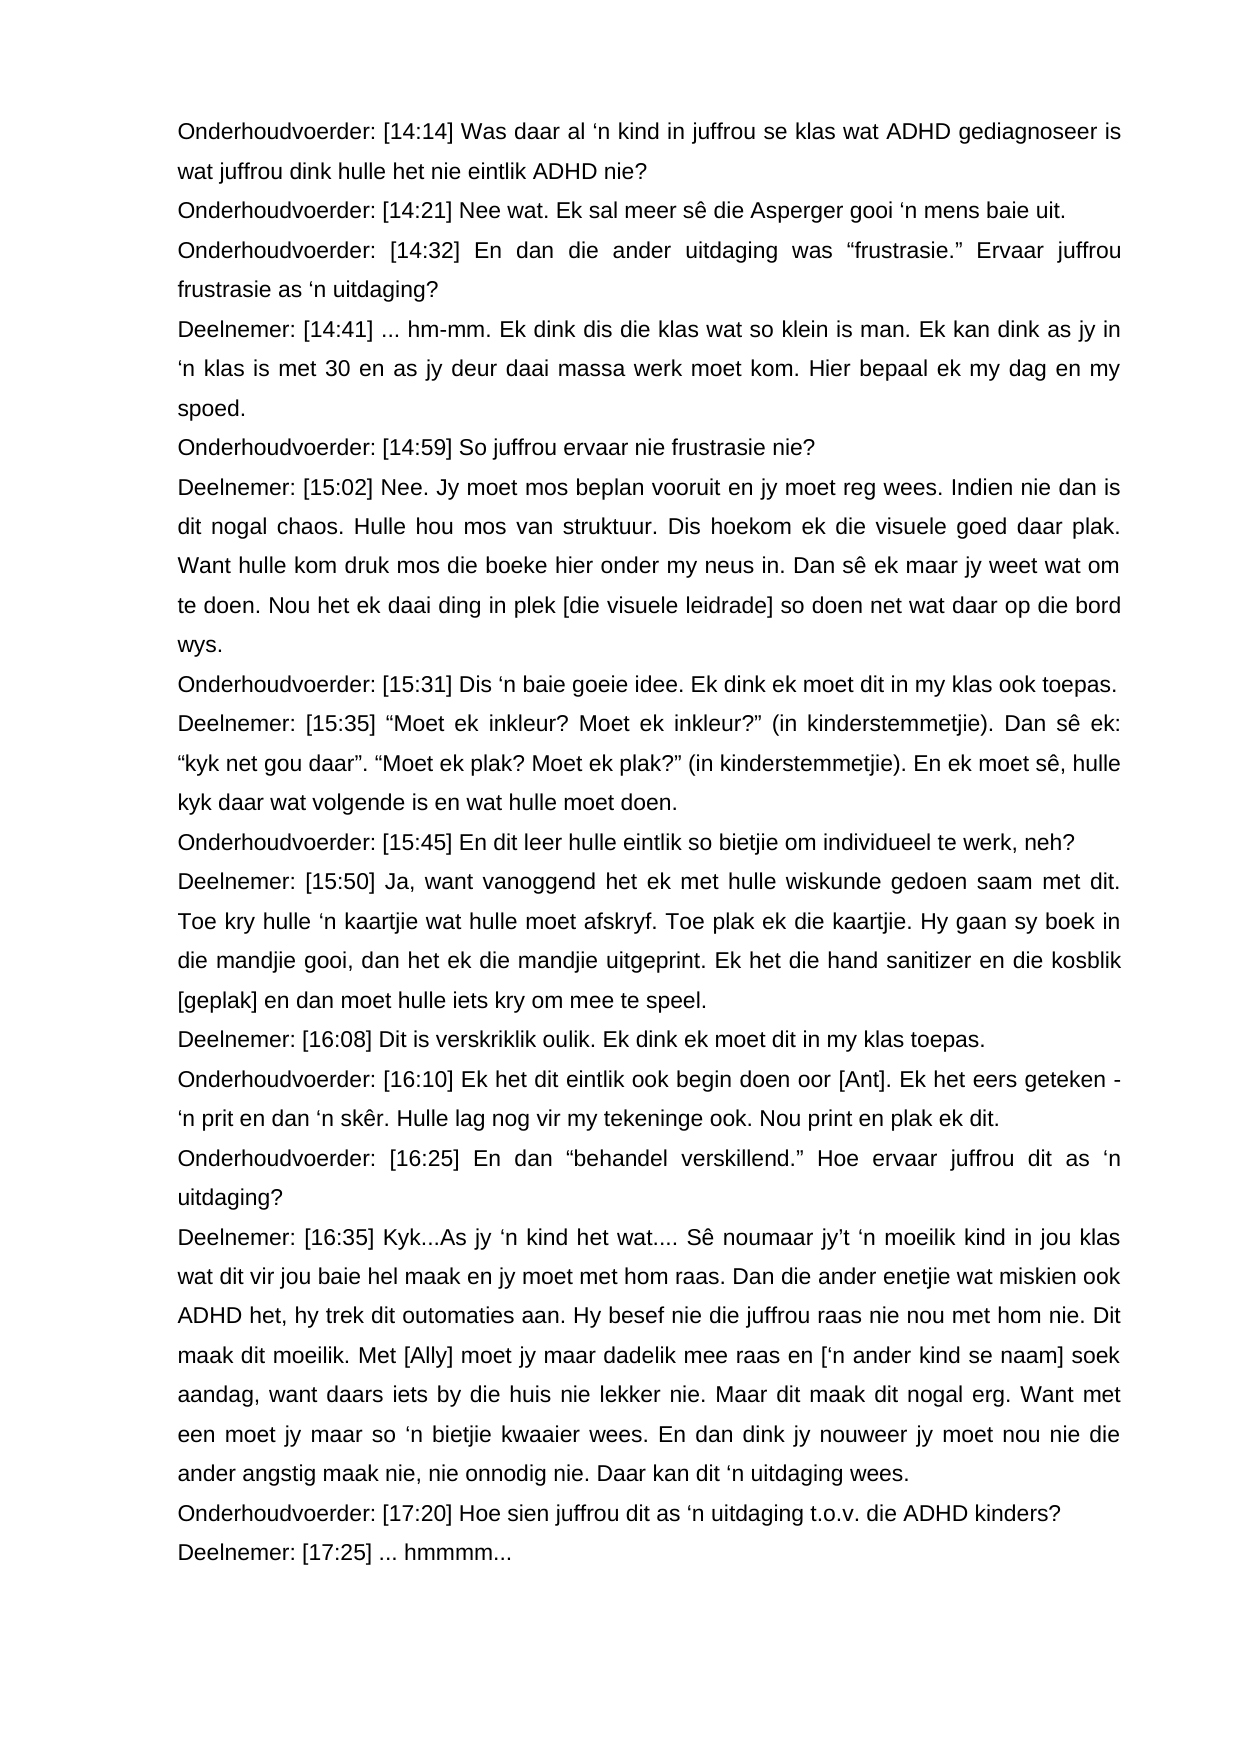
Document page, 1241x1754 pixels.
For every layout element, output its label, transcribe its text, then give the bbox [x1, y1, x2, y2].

text Onderhoudvoerder: [14:32] En dan die ander uitdaging was “frustrasie.” Ervaar juffrou frustrasie as ‘n uitdaging? [177, 237, 1122, 302]
text Onderhoudvoerder: [14:21] Nee wat. Ek sal meer sê die Asperger gooi ‘n mens baie uit. [177, 197, 1122, 223]
text Deelnemer: [16:08] Dit is verskriklik oulik. Ek dink ek moet dit in my klas toepas. [177, 1026, 1122, 1052]
text Deelnemer: [16:35] Kyk...As jy ‘n kind het wat.... Sê noumaar jy’t ‘n moeilik kind in jou klas wat dit vir jou baie hel maak en jy moet met hom raas. Dan die ander enetjie wat miskien ook ADHD het, hy trek dit outomaties aan. Hy besef nie die juffrou raas nie nou met hom nie. Dit maak dit moeilik. Met [Ally] moet jy maar dadelik mee raas en [‘n ander kind se naam] soek aandag, want daars iets by die huis nie lekker nie. Maar dit maak dit nogal erg. Want met een moet jy maar so ‘n bietjie kwaaier wees. En dan dink jy nouweer jy moet nou nie die ander angstig maak nie, nie onnodig nie. Daar kan dit ‘n uitdaging wees. [177, 1223, 1122, 1487]
text Onderhoudvoerder: [17:20] Hoe sien juffrou dit as ‘n uitdaging t.o.v. die ADHD kinders? [177, 1500, 1122, 1526]
text Onderhoudvoerder: [14:59] So juffrou ervaar nie frustrasie nie? [177, 434, 1122, 460]
text Deelnemer: [15:02] Nee. Jy moet mos beplan vooruit en jy moet reg wees. Indien nie dan is dit nogal chaos. Hulle hou mos van struktuur. Dis hoekom ek die visuele goed daar plak. Want hulle kom druk mos die boeke hier onder my neus in. Dan sê ek maar jy weet wat om te doen. Nou het ek daai ding in plek [die visuele leidrade] so doen net wat daar op die bord wys. [177, 473, 1122, 658]
text Onderhoudvoerder: [16:10] Ek het dit eintlik ook begin doen oor [Ant]. Ek het eers geteken - ‘n prit en dan ‘n skêr. Hulle lag nog vir my tekeninge ook. Nou print en plak ek dit. [177, 1066, 1122, 1131]
text Onderhoudvoerder: [15:45] En dit leer hulle eintlik so bietjie om individueel te werk, neh? [177, 829, 1122, 855]
text Onderhoudvoerder: [15:31] Dis ‘n baie goeie idee. Ek dink ek moet dit in my klas ook toepas. [177, 671, 1122, 697]
text Deelnemer: [17:25] ... hmmmm... [177, 1539, 1122, 1566]
text Deelnemer: [15:35] “Moet ek inkleur? Moet ek inkleur?” (in kinderstemmetjie). Dan sê ek: “kyk net gou daar”. “Moet ek plak? Moet ek plak?” (in kinderstemmetjie). En ek moet sê, hulle kyk daar wat volgende is en wat hulle moet doen. [177, 710, 1122, 816]
text Onderhoudvoerder: [14:14] Was daar al ‘n kind in juffrou se klas wat ADHD gediagnoseer is wat juffrou dink hulle het nie eintlik ADHD nie? [177, 118, 1122, 184]
text Onderhoudvoerder: [16:25] En dan “behandel verskillend.” Hoe ervaar juffrou dit as ‘n uitdaging? [177, 1144, 1122, 1210]
text Deelnemer: [15:50] Ja, want vanoggend het ek met hulle wiskunde gedoen saam met dit. Toe kry hulle ‘n kaartjie wat hulle moet afskryf. Toe plak ek die kaartjie. Hy gaan sy boek in die mandjie gooi, dan het ek die mandjie uitgeprint. Ek het die hand sanitizer en die kosblik [geplak] en dan moet hulle iets kry om mee te speel. [177, 868, 1122, 1013]
text Deelnemer: [14:41] ... hm-mm. Ek dink dis die klas wat so klein is man. Ek kan dink as jy in ‘n klas is met 30 en as jy deur daai massa werk moet kom. Hier bepaal ek my dag en my spoed. [177, 316, 1122, 421]
